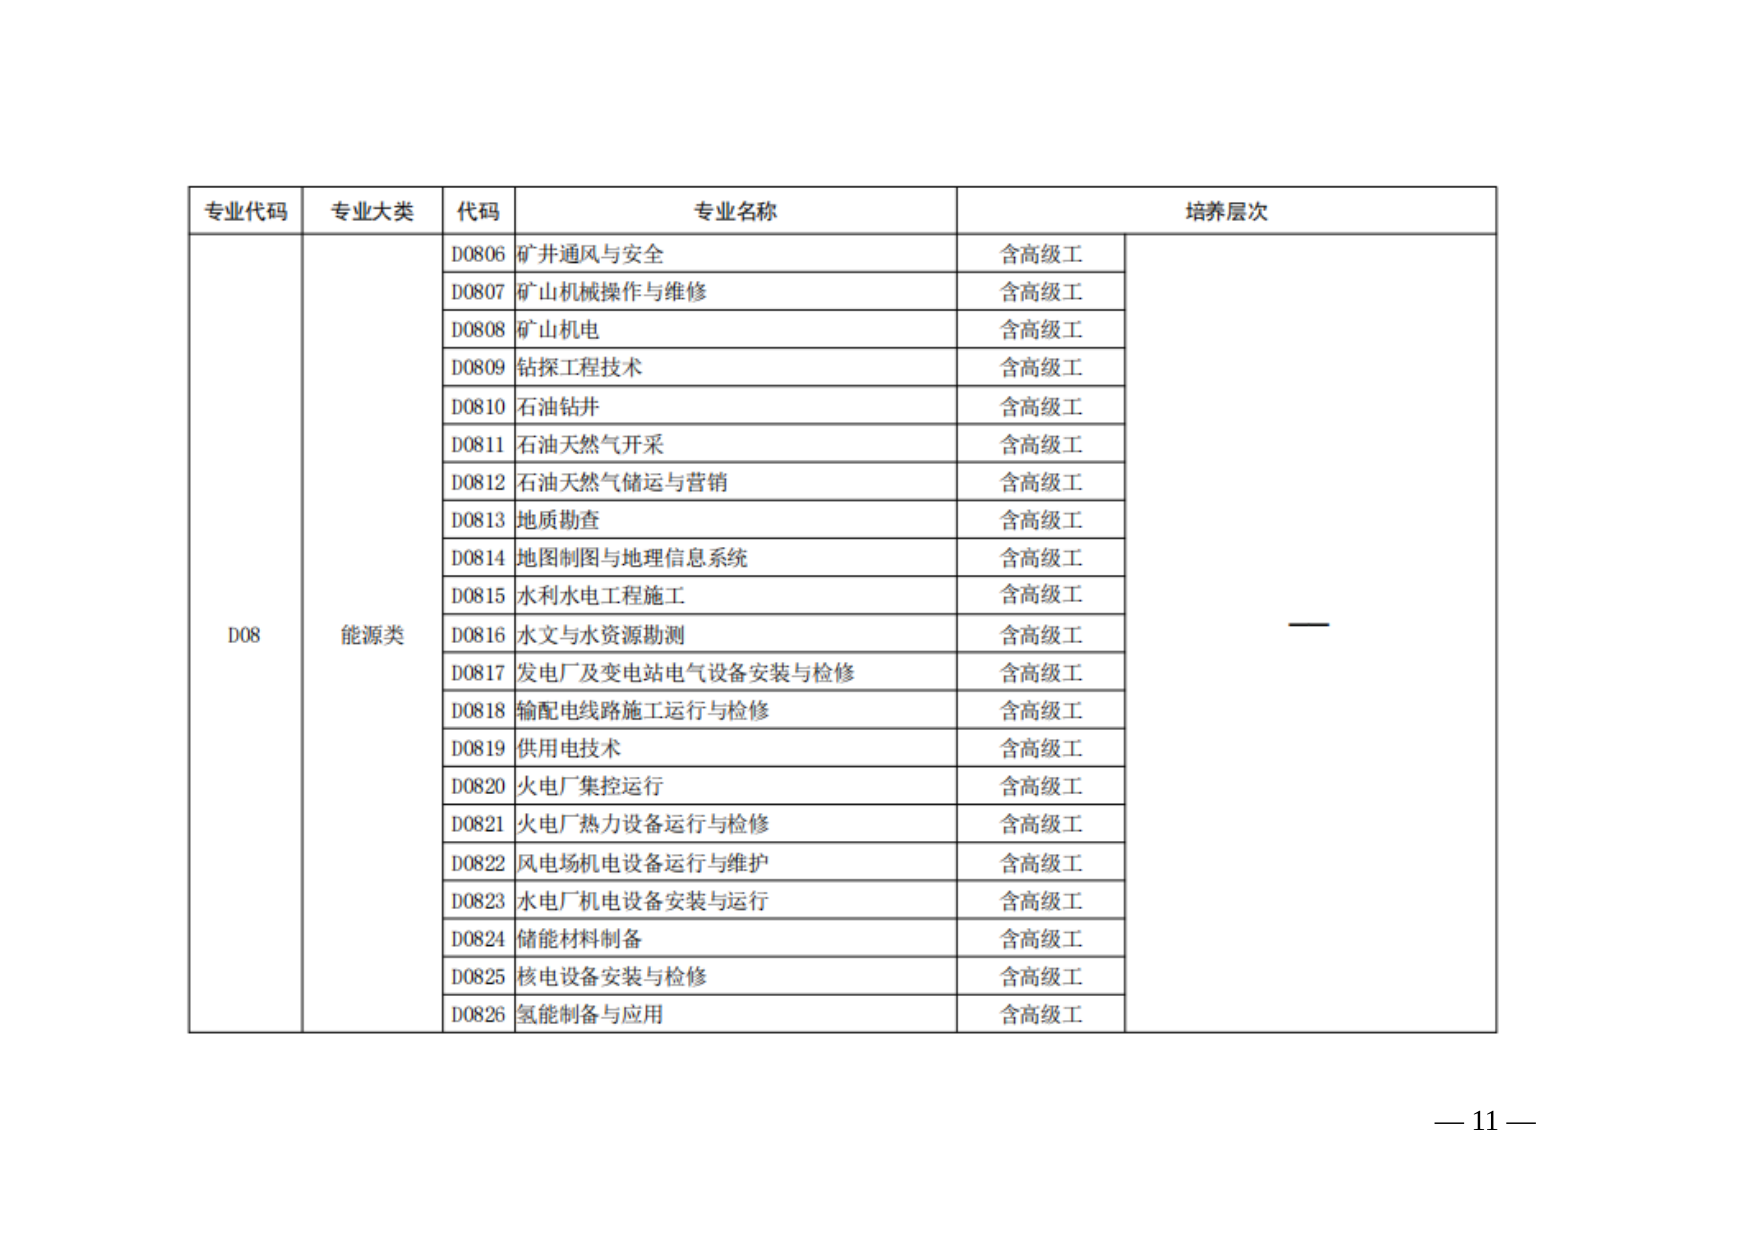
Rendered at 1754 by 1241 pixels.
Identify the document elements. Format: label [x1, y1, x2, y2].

picture [153, 165, 1535, 1042]
